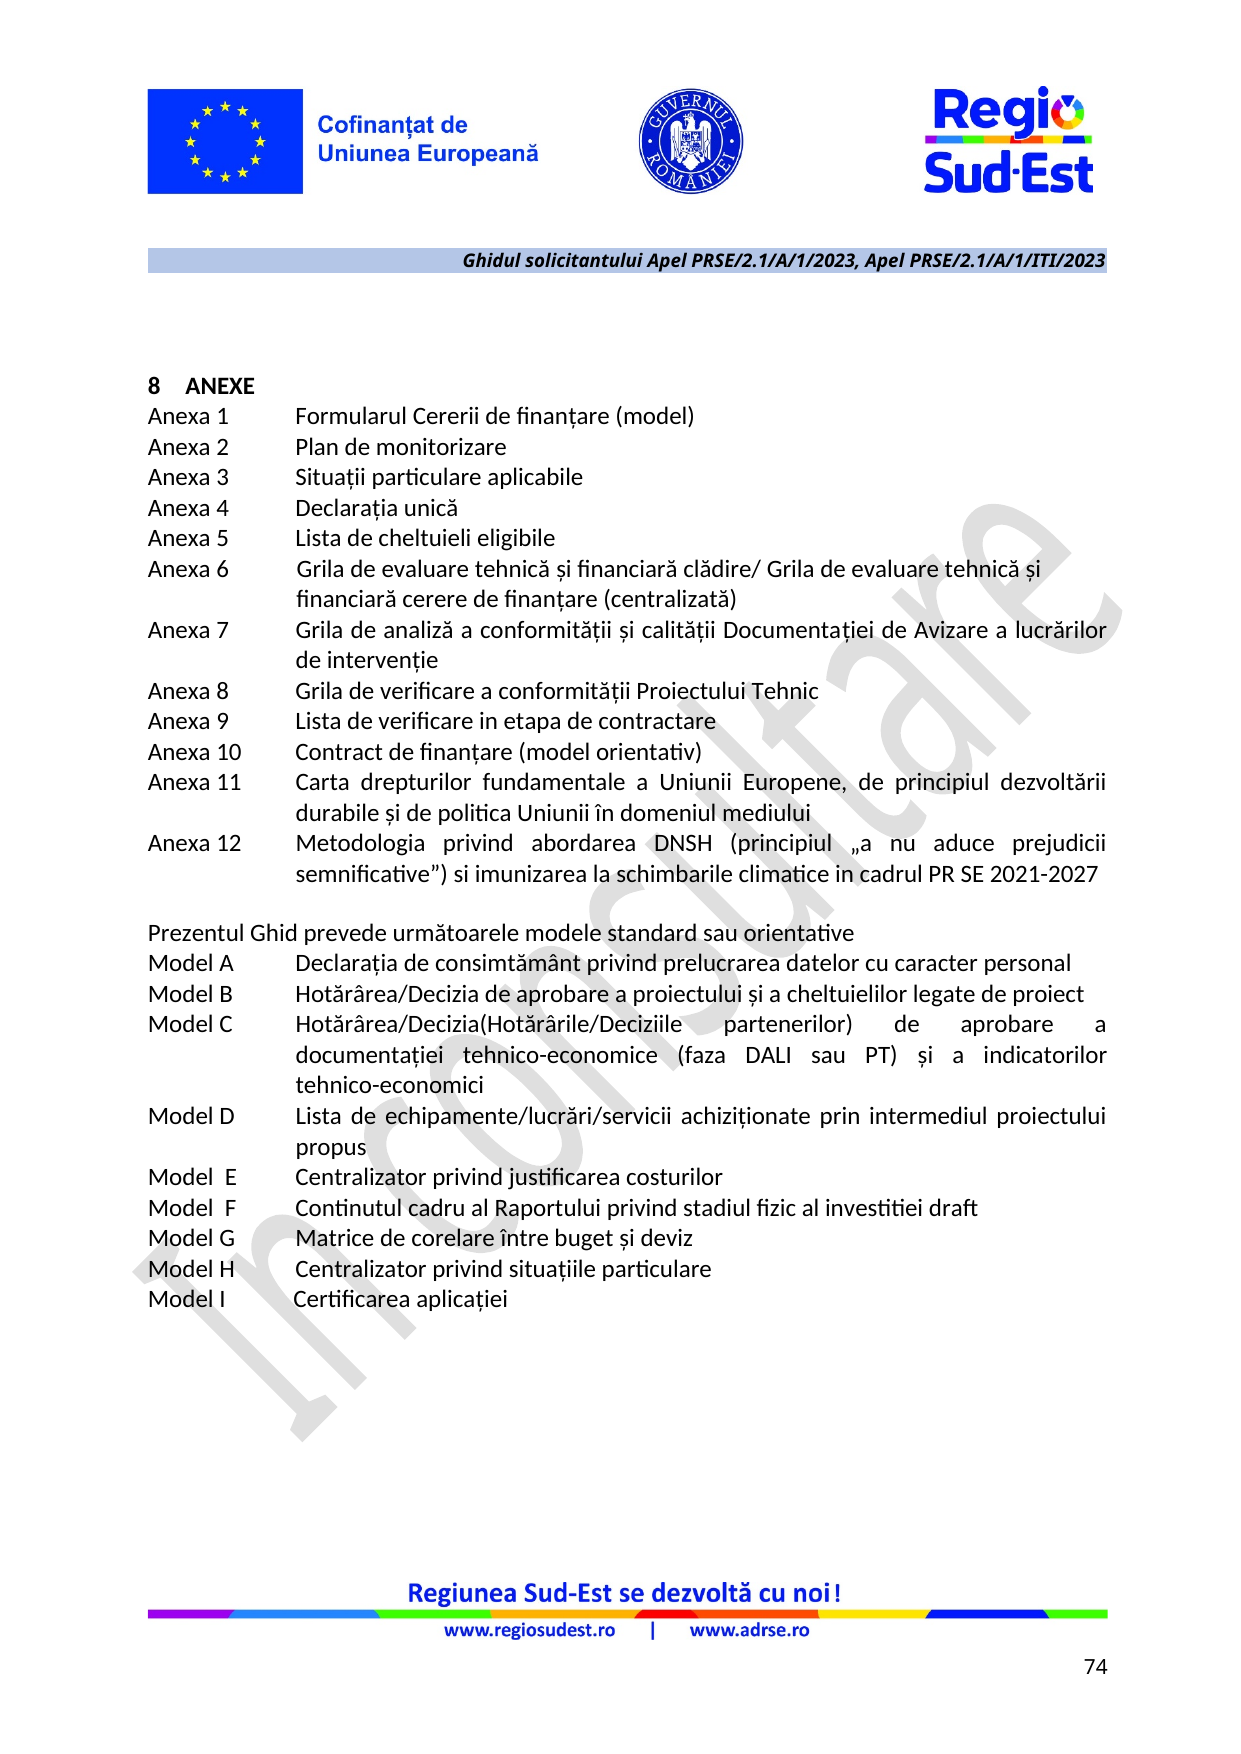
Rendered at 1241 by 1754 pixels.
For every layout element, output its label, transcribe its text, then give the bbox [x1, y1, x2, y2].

list Anexa 11 Carta drepturilor fundamentale a Uniunii Europene, de principiul dezvoltării durabile și de politica Uniunii în domeniul mediului [148, 767, 1107, 828]
list Model E Centralizator privind justificarea costurilor [148, 1161, 1107, 1192]
list Anexa 5 Lista de cheltuieli eligibile [148, 522, 1107, 553]
list Model H Centralizator privind situaţiile particulare [148, 1253, 1107, 1283]
list Anexa 9 Lista de verificare in etapa de contractare [148, 706, 1107, 736]
list Anexa 8 Grila de verificare a conformităţii Proiectului Tehnic [148, 675, 1107, 706]
list Anexa 2 Plan de monitorizare [148, 431, 1107, 461]
list Model B Hotărârea/Decizia de aprobare a proiectului și a cheltuielilor legate de proiect [148, 978, 1107, 1009]
list Anexa 4 Declaraţia unică [148, 492, 1107, 522]
list Anexa 12 Metodologia privind abordarea DNSH (principiul „a nu aduce prejudicii semnificative”) si imunizarea la schimbarile climatice in cadrul PR SE 2021-2027 [148, 828, 1107, 889]
list Anexa 3 Situații particulare aplicabile [148, 461, 1107, 492]
list Model F Continutul cadru al Raportului privind stadiul fizic al investitiei draft [148, 1192, 1107, 1222]
picture [147, 86, 1093, 195]
list Model A Declarația de consimtământ privind prelucrarea datelor cu caracter personal [148, 948, 1107, 978]
subtitle ANEXE [148, 370, 1107, 400]
list Model G Matrice de corelare între buget şi deviz [148, 1222, 1107, 1253]
list Anexa 1 Formularul Cererii de finanţare (model) [148, 400, 1107, 431]
list Anexa 6 Grila de evaluare tehnică şi financiară clădire/ Grila de evaluare tehnică și [148, 553, 1107, 583]
list Prezentul Ghid prevede următoarele modele standard sau orientative [148, 917, 1107, 948]
list Model D Lista de echipamente/lucrări/servicii achiziționate prin intermediul proiectului propus [148, 1100, 1107, 1161]
list Anexa 10 Contract de finanţare (model orientativ) [148, 736, 1107, 767]
list Model C Hotărârea/Decizia(Hotărârile/Deciziile partenerilor) de aprobare a documentaţiei tehnico-economice (faza DALI sau PT) şi a indicatorilor tehnico-economici [148, 1009, 1107, 1100]
list Model I Certificarea aplicaţiei [148, 1283, 1107, 1314]
list Anexa 7 Grila de analiză a conformității și calității Documentaţiei de Avizare a lucrărilor de intervenţie [148, 614, 1107, 675]
list financiară cerere de finanţare (centralizată) [223, 583, 1107, 614]
picture [147, 1582, 1108, 1640]
